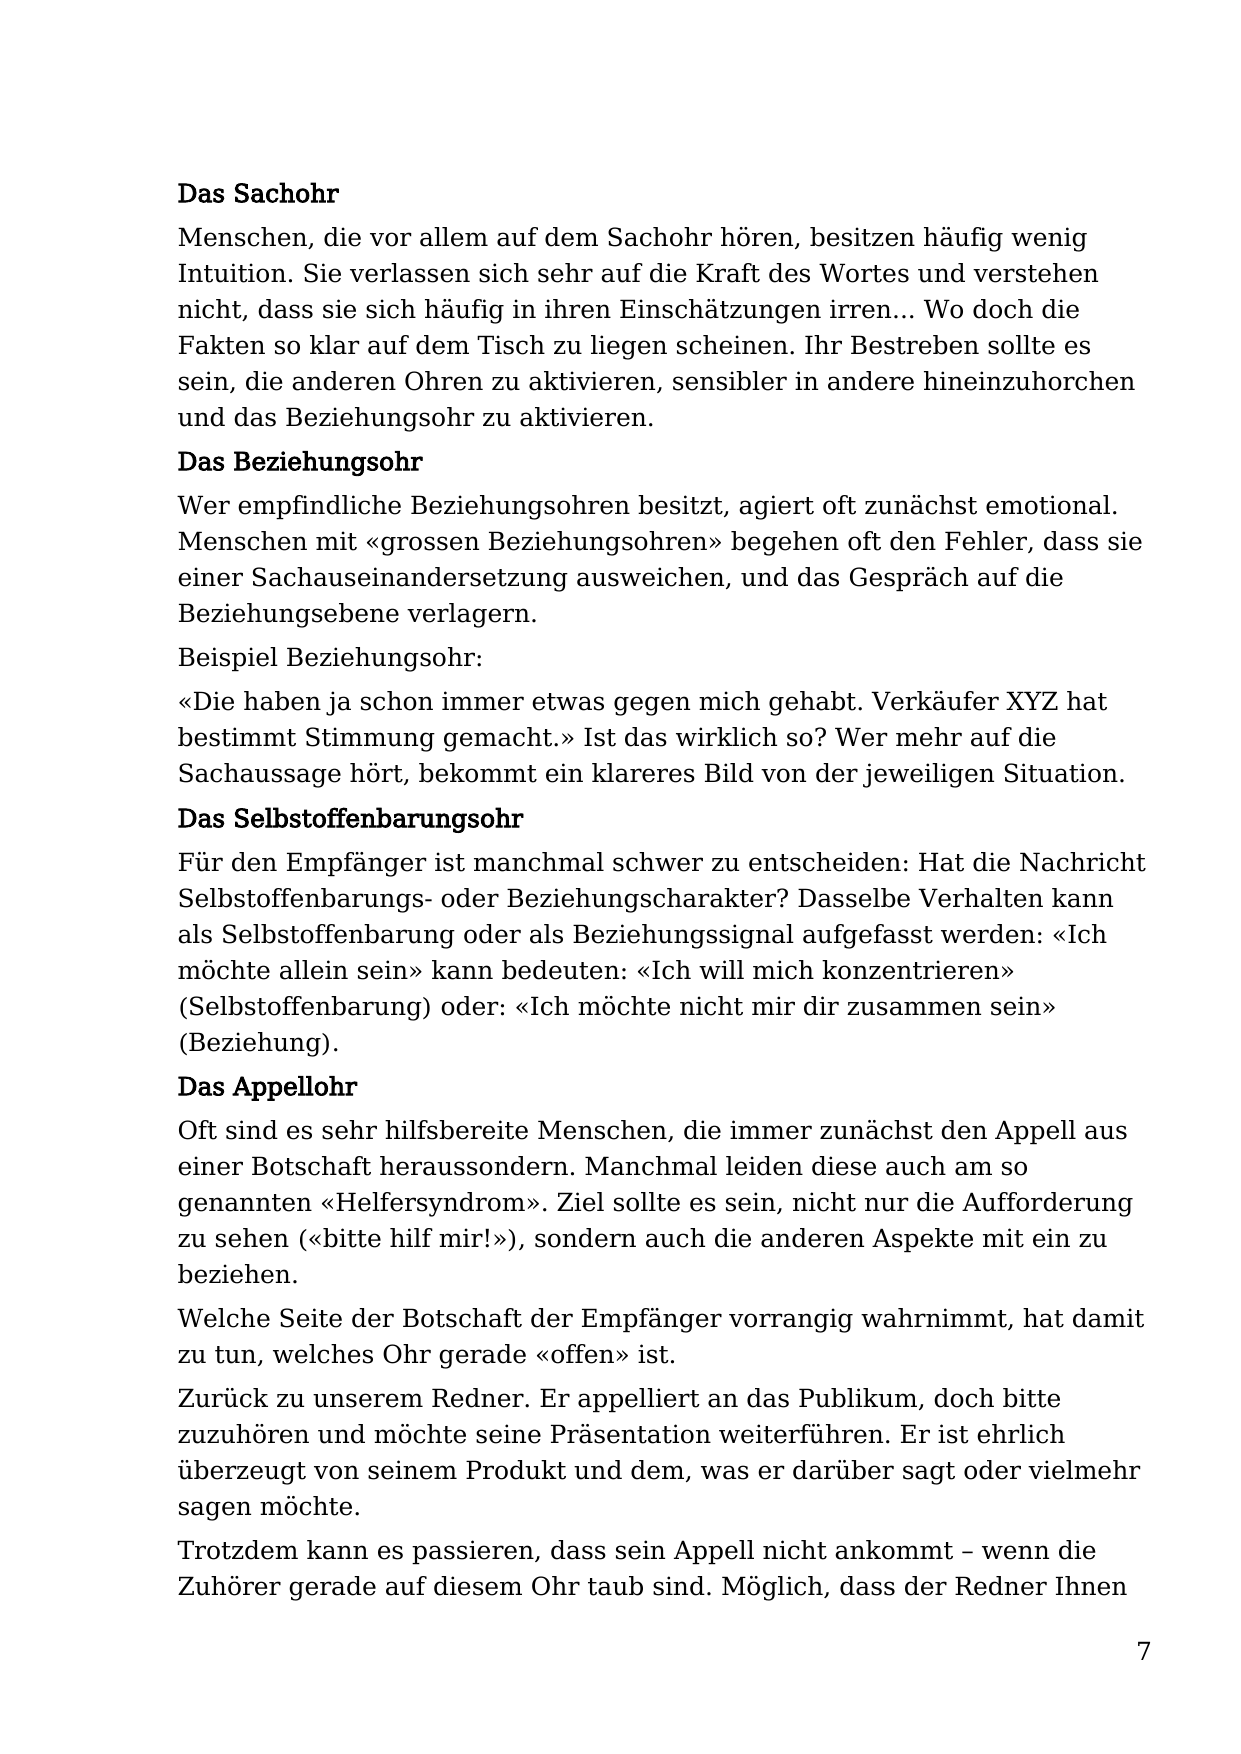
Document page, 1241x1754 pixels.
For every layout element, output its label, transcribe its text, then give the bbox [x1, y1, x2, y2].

text Oft sind es sehr hilfsbereite Menschen, die immer zunächst den Appell aus einer Botschaft heraussondern. Manchmal leiden diese auch am so genannten «Helfersyndrom». Ziel sollte es sein, nicht nur die Aufforderung zu sehen («bitte hilf mir!»), sondern auch die anderen Aspekte mit ein zu beziehen. [177, 1115, 1152, 1288]
text Für den Empfänger ist manchmal schwer zu entscheiden: Hat die Nachricht Selbstoffenbarungs- oder Beziehungscharakter? Dasselbe Verhalten kann als Selbstoffenbarung oder als Beziehungssignal aufgefasst werden: «Ich möchte allein sein» kann bedeuten: «Ich will mich konzentrieren» (Selbstoffenbarung) oder: «Ich möchte nicht mir dir zusammen sein» (Beziehung). [177, 846, 1152, 1056]
text Menschen, die vor allem auf dem Sachohr hören, besitzen häufig wenig Intuition. Sie verlassen sich sehr auf die Kraft des Wortes und verstehen nicht, dass sie sich häufig in ihren Einschätzungen irren... Wo doch die Fakten so klar auf dem Tisch zu liegen scheinen. Ihr Bestreben sollte es sein, die anderen Ohren zu aktivieren, sensibler in andere hineinzuhorchen und das Beziehungsohr zu aktivieren. [177, 221, 1152, 431]
text Das Selbstoffenbarungsohr [177, 802, 1152, 832]
text Zurück zu unserem Redner. Er appelliert an das Publikum, doch bitte zuzuhören und möchte seine Präsentation weiterführen. Er ist ehrlich überzeugt von seinem Produkt und dem, was er darüber sagt oder vielmehr sagen möchte. [177, 1383, 1152, 1521]
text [177, 1535, 1152, 1601]
text Das Appellohr [177, 1070, 1152, 1100]
text Wer empfindliche Beziehungsohren besitzt, agiert oft zunächst emotional. Menschen mit «grossen Beziehungsohren» begehen oft den Fehler, dass sie einer Sachauseinandersetzung ausweichen, und das Gespräch auf die Beziehungsebene verlagern. [177, 490, 1152, 627]
text Das Beziehungsohr [177, 445, 1152, 475]
text Das Sachohr [177, 177, 1152, 207]
text Welche Seite der Botschaft der Empfänger vorrangig wahrnimmt, hat damit zu tun, welches Ohr gerade «offen» ist. [177, 1303, 1152, 1369]
text Beispiel Beziehungsohr: [177, 642, 1152, 672]
text «Die haben ja schon immer etwas gegen mich gehabt. Verkäufer XYZ hat bestimmt Stimmung gemacht.» Ist das wirklich so? Wer mehr auf die Sachaussage hört, bekommt ein klareres Bild von der jeweiligen Situation. [177, 686, 1152, 788]
